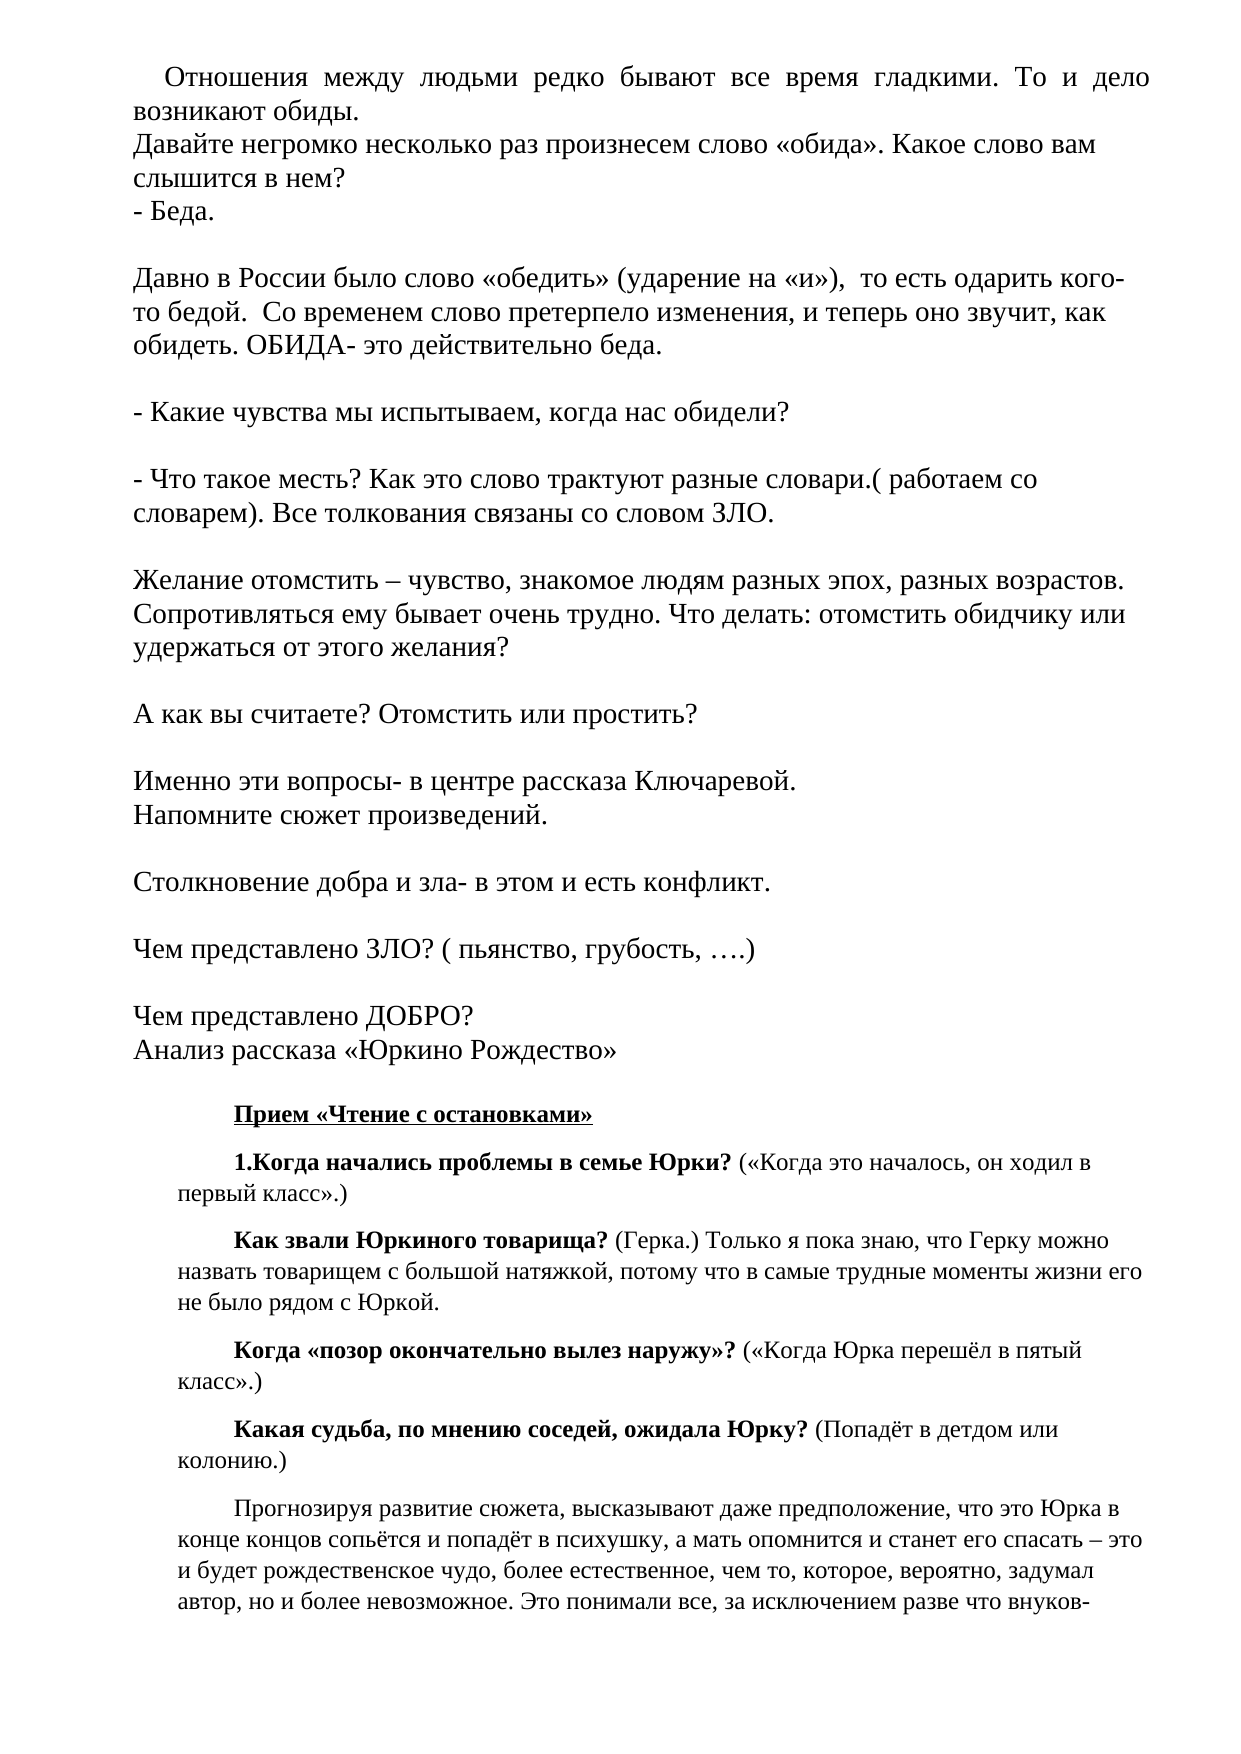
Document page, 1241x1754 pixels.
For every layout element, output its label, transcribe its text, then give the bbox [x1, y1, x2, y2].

text Анализ рассказа «Юркино Рождество» [133, 1032, 1152, 1065]
text Как звали Юркиного товарища? (Герка.) Только я пока знаю, что Герку можно назвать товарищем с большой натяжкой, потому что в самые трудные моменты жизни его не было рядом с Юркой. [177, 1225, 1152, 1316]
text Желание отомстить – чувство, знакомое людям разных эпох, разных возрастов. Сопротивляться ему бывает очень трудно. Что делать: отомстить обидчику или удержаться от этого желания? [133, 562, 1152, 663]
text Какая судьба, по мнению соседей, ожидала Юрку? (Попадёт в детдом или колонию.) [177, 1414, 1152, 1474]
text - Беда. [133, 193, 1152, 227]
text - Что такое месть? Как это слово трактуют разные словари.( работаем со словарем). Все толкования связаны со словом ЗЛО. [133, 462, 1152, 529]
text Чем представлено ДОБРО? [133, 998, 1152, 1032]
text А как вы считаете? Отомстить или простить? [133, 696, 1152, 730]
text Когда «позор окончательно вылез наружу»? («Когда Юрка перешёл в пятый класс».) [177, 1335, 1152, 1395]
text Прием «Чтение с остановками» [177, 1099, 1152, 1128]
text Давно в России было слово «обедить» (ударение на «и»), то есть одарить кого-то бедой. Со временем слово претерпело изменения, и теперь оно звучит, как обидеть. ОБИДА- это действительно беда. [133, 260, 1152, 361]
text 1.Когда начались проблемы в семье Юрки? («Когда это началось, он ходил в первый класс».) [177, 1147, 1152, 1206]
text Именно эти вопросы- в центре рассказа Ключаревой. [133, 763, 1152, 797]
text Напомните сюжет произведений. [133, 797, 1152, 831]
text - Какие чувства мы испытываем, когда нас обидели? [133, 394, 1152, 428]
text Чем представлено ЗЛО? ( пьянство, грубость, ….) [133, 931, 1152, 965]
text Давайте негромко несколько раз произнесем слово «обида». Какое слово вам слышится в нем? [133, 126, 1152, 193]
text Отношения между людьми редко бывают все время гладкими. То и дело возникают обиды. [133, 59, 1152, 126]
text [177, 1493, 1152, 1614]
text Столкновение добра и зла- в этом и есть конфликт. [133, 864, 1152, 898]
